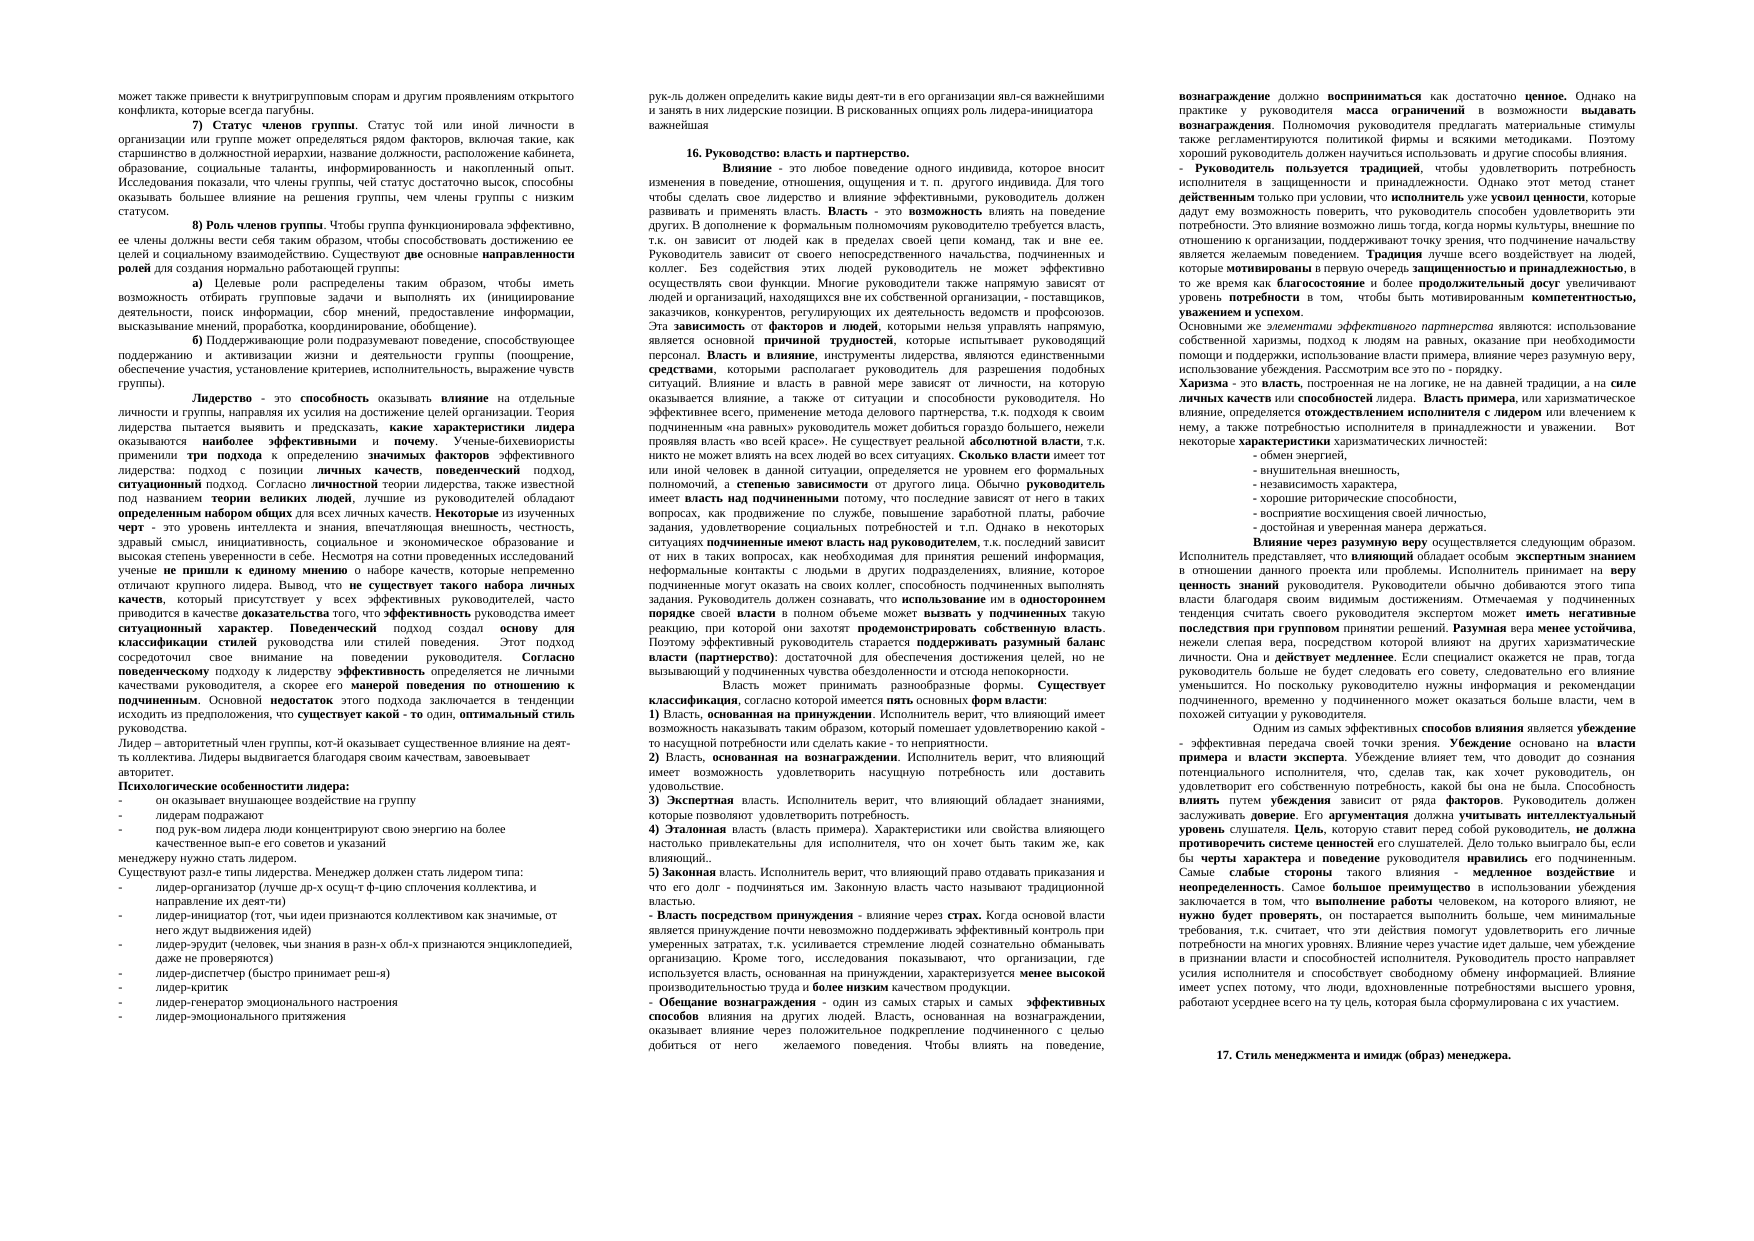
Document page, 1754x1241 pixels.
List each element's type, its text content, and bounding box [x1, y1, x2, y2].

text Влияние - это любое поведение одного индивида, которое вносит изменения в поведение, отношения, ощущения и т. п. другого индивида. Для того чтобы сделать свое лидерство и влияние эффективными, руководитель должен развивать и применять власть. Власть - это возможность влиять на поведение других. В дополнение к формальным полномочиям руководителю требуется власть, т.к. он зависит от людей как в пределах своей цепи команд, так и вне ее. Руководитель зависит от своего непосредственного начальства, подчиненных и коллег. Без содействия этих людей руководитель не может эффективно осуществлять свои функции. Многие руководители также напрямую зависят от людей и организаций, находящихся вне их собственной организации, - поставщиков, заказчиков, конкурентов, регулирующих их деятельность ведомств и профсоюзов. Эта зависимость от факторов и людей, которыми нельзя управлять напрямую, является основной причиной трудностей, которые испытывает руководящий персонал. Власть и влияние, инструменты лидерства, являются единственными средствами, которыми располагает руководитель для разрешения подобных ситуаций. Влияние и власть в равной мере зависят от личности, на которую оказывается влияние, а также от ситуации и способности руководителя. Но эффективнее всего, применение метода делового партнерства, т.к. подходя к своим подчиненным «на равных» руководитель может добиться гораздо большего, нежели проявляя власть «во всей красе». Не существует реальной абсолютной власти, т.к. никто не может влиять на всех людей во всех ситуациях. Сколько власти имеет тот или иной человек в данной ситуации, определяется не уровнем его формальных полномочий, а степенью зависимости от другого лица. Обычно руководитель имеет власть над подчиненными потому, что последние зависят от него в таких вопросах, как продвижение по службе, повышение заработной платы, рабочие задания, удовлетворение социальных потребностей и т.п. Однако в некоторых ситуациях подчиненные имеют власть над руководителем, т.к. последний зависит от них в таких вопросах, как необходимая для принятия решений информация, неформальные контакты с людьми в других подразделениях, влияние, которое подчиненные могут оказать на своих коллег, способность подчиненных выполнять задания. Руководитель должен сознавать, что использование им в одностороннем порядке своей власти в полном объеме может вызвать у подчиненных такую реакцию, при которой они захотят продемонстрировать собственную власть. Поэтому эффективный руководитель старается поддерживать разумный баланс власти (партнерство): достаточной для обеспечения достижения целей, но не вызывающий у подчиненных чувства обездоленности и отсюда непокорности. [648, 161, 1105, 678]
text - обмен энергией, [1179, 448, 1636, 462]
text - внушительная внешность, [1179, 462, 1636, 477]
text 2) Власть, основанная на вознаграждении. Исполнитель верит, что влияющий имеет возможность удовлетворить насущную потребность или доставить удовольствие. [648, 750, 1105, 793]
text 7) Статус членов группы. Статус той или иной личности в организации или группе может определяться рядом факторов, включая такие, как старшинство в должностной иерархии, название должности, расположение кабинета, образование, социальные таланты, информированность и накопленный опыт. Исследования показали, что члены группы, чей статус достаточно высок, способны оказывать большее влияние на решения группы, чем члены группы с низким статусом. [118, 117, 575, 218]
text б) Поддерживающие роли подразумевают поведение, способствующее поддержанию и активизации жизни и деятельности группы (поощрение, обеспечение участия, установление критериев, исполнительность, выражение чувств группы). [118, 333, 575, 391]
text Влияние через разумную веру осуществляется следующим образом. Исполнитель представляет, что влияющий обладает особым экспертным знанием в отношении данного проекта или проблемы. Исполнитель принимает на веру ценность знаний руководителя. Руководители обычно добиваются этого типа власти благодаря своим видимым достижениям. Отмечаемая у подчиненных тенденция считать своего руководителя экспертом может иметь негативные последствия при групповом принятии решений. Разумная вера менее устойчива, нежели слепая вера, посредством которой влияют на других харизматические личности. Она и действует медленнее. Если специалист окажется не прав, тогда руководитель больше не будет следовать его совету, следовательно его влияние уменьшится. Но поскольку руководителю нужны информация и рекомендации подчиненного, временно у подчиненного может оказаться больше власти, чем в похожей ситуации у руководителя. [1179, 534, 1636, 721]
text 16. Руководство: власть и партнерство. [686, 146, 1105, 161]
text 4) Эталонная власть (власть примера). Характеристики или свойства влияющего настолько привлекательны для исполнителя, что он хочет быть таким же, как влияющий.. [648, 822, 1105, 865]
text Одним из самых эффективных способов влияния является убеждение - эффективная передача своей точки зрения. Убеждение основано на власти примера и власти эксперта. Убеждение влияет тем, что доводит до сознания потенциального исполнителя, что, сделав так, как хочет руководитель, он удовлетворит его собственную потребность, какой бы она не была. Способность влиять путем убеждения зависит от ряда факторов. Руководитель должен заслуживать доверие. Его аргументация должна учитывать интеллектуальный уровень слушателя. Цель, которую ставит перед собой руководитель, не должна противоречить системе ценностей его слушателей. Дело только выиграло бы, если бы черты характера и поведение руководителя нравились его подчиненным. Самые слабые стороны такого влияния - медленное воздействие и неопределенность. Самое большое преимущество в использовании убеждения заключается в том, что выполнение работы человеком, на которого влияют, не нужно будет проверять, он постарается выполнить больше, чем минимальные требования, т.к. считает, что эти действия помогут удовлетворить его личные потребности на многих уровнях. Влияние через участие идет дальше, чем убеждение в признании власти и способностей исполнителя. Руководитель просто направляет усилия исполнителя и способствует свободному обмену информацией. Влияние имеет успех потому, что люди, вдохновленные потребностями высшего уровня, работают усерднее всего на ту цель, которая была сформулирована с их участием. [1179, 721, 1636, 1009]
text - Руководитель пользуется традицией, чтобы удовлетворить потребность исполнителя в защищенности и принадлежности. Однако этот метод станет действенным только при условии, что исполнитель уже усвоил ценности, которые дадут ему возможность поверить, что руководитель способен удовлетворить эти потребности. Это влияние возможно лишь тогда, когда нормы культуры, внешние по отношению к организации, поддерживают точку зрения, что подчинение начальству является желаемым поведением. Традиция лучше всего воздействует на людей, которые мотивированы в первую очередь защищенностью и принадлежностью, в то же время как благосостояние и более продолжительный досуг увеличивают уровень потребности в том, чтобы быть мотивированным компетентностью, уважением и успехом. [1179, 161, 1636, 319]
text менеджеру нужно стать лидером. [118, 851, 575, 865]
list лидер-эмоционального притяжения [118, 1009, 575, 1023]
list лидер-диспетчер (быстро принимает реш-я) [118, 966, 575, 980]
list лидер-организатор (лучше др-х осущ-т ф-цию сплочения коллектива, и направление их деят-ти) [118, 879, 575, 908]
text Лидерство - это способность оказывать влияние на отдельные личности и группы, направляя их усилия на достижение целей организации. Теория лидерства пытается выявить и предсказать, какие характеристики лидера оказываются наиболее эффективными и почему. Ученые-бихевиористы применили три подхода к определению значимых факторов эффективного лидерства: подход с позиции личных качеств, поведенческий подход, ситуационный подход. Согласно личностной теории лидерства, также известной под названием теории великих людей, лучшие из руководителей обладают определенным набором общих для всех личных качеств. Некоторые из изученных черт - это уровень интеллекта и знания, впечатляющая внешность, честность, здравый смысл, инициативность, социальное и экономическое образование и высокая степень уверенности в себе. Несмотря на сотни проведенных исследований ученые не пришли к единому мнению о наборе качеств, которые непременно отличают крупного лидера. Вывод, что не существует такого набора личных качеств, который присутствует у всех эффективных руководителей, часто приводится в качестве доказательства того, что эффективность руководства имеет ситуационный характер. Поведенческий подход создал основу для классификации стилей руководства или стилей поведения. Этот подход сосредоточил свое внимание на поведении руководителя. Согласно поведенческому подходу к лидерству эффективность определяется не личными качествами руководителя, а скорее его манерой поведения по отношению к подчиненным. Основной недостаток этого подхода заключается в тенденции исходить из предположения, что существует какой - то один, оптимальный стиль руководства. [118, 391, 575, 736]
text - независимость характера, [1179, 477, 1636, 491]
text - достойная и уверенная манера держаться. [1179, 520, 1636, 534]
text 1) Власть, основанная на принуждении. Исполнитель верит, что влияющий имеет возможность наказывать таким образом, который помешает удовлетворению какой - то насущной потребности или сделать какие - то неприятности. [648, 707, 1105, 750]
text 8) Роль членов группы. Чтобы группа функционировала эффективно, ее члены должны вести себя таким образом, чтобы способствовать достижению ее целей и социальному взаимодействию. Существуют две основные направленности ролей для создания нормально работающей группы: [118, 218, 575, 276]
text 3) Экспертная власть. Исполнитель верит, что влияющий обладает знаниями, которые позволяют удовлетворить потребность. [648, 793, 1105, 822]
text Харизма - это власть, построенная не на логике, не на давней традиции, а на силе личных качеств или способностей лидера. Власть примера, или харизматическое влияние, определяется отождествлением исполнителя с лидером или влечением к нему, а также потребностью исполнителя в принадлежности и уважении. Вот некоторые характеристики харизматических личностей: [1179, 376, 1636, 448]
text рук-ль должен определить какие виды деят-ти в его организации явл-ся важнейшими и занять в них лидерские позиции. В рискованных опциях роль лидера-инициатора важнейшая [648, 89, 1105, 132]
text 17. Стиль менеджмента и имидж (образ) менеджера. [1216, 1048, 1636, 1062]
text 5) Законная власть. Исполнитель верит, что влияющий право отдавать приказания и что его долг - подчиняться им. Законную власть часто называют традиционной властью. [648, 865, 1105, 908]
list под рук-вом лидера люди концентрируют свою энергию на более качественное вып-е его советов и указаний [118, 822, 575, 851]
text Существуют разл-е типы лидерства. Менеджер должен стать лидером типа: [118, 865, 575, 879]
list лидер-эрудит (человек, чьи знания в разн-х обл-х признаются энциклопедией, даже не проверяются) [118, 937, 575, 966]
list лидерам подражают [118, 807, 575, 822]
text - Власть посредством принуждения - влияние через страх. Когда основой власти является принуждение почти невозможно поддерживать эффективный контроль при умеренных затратах, т.к. усиливается стремление людей сознательно обманывать организацию. Кроме того, исследования показывают, что организации, где используется власть, основанная на принуждении, характеризуется менее высокой производительностью труда и более низким качеством продукции. [648, 908, 1105, 994]
list лидер-критик [118, 980, 575, 994]
text - хорошие риторические способности, [1179, 491, 1636, 506]
text Психологические особенностити лидера: [118, 779, 575, 793]
text а) Целевые роли распределены таким образом, чтобы иметь возможность отбирать групповые задачи и выполнять их (инициирование деятельности, поиск информации, сбор мнений, предоставление информации, высказывание мнений, проработка, координирование, обобщение). [118, 276, 575, 333]
text Власть может принимать разнообразные формы. Существует классификация, согласно которой имеется пять основных форм власти: [648, 678, 1105, 707]
text - восприятие восхищения своей личностью, [1179, 506, 1636, 520]
list лидер-генератор эмоционального настроения [118, 994, 575, 1009]
text Лидер – авторитетный член группы, кот-й оказывает существенное влияние на деят-ть коллектива. Лидеры выдвигается благодаря своим качествам, завоевывает авторитет. [118, 736, 575, 779]
list лидер-инициатор (тот, чьи идеи признаются коллективом как значимые, от него ждут выдвижения идей) [118, 908, 575, 937]
text Основными же элементами эффективного партнерства являются: использование собственной харизмы, подход к людям на равных, оказание при необходимости помощи и поддержки, использование власти примера, влияние через разумную веру, использование убеждения. Рассмотрим все это по - порядку. [1179, 319, 1636, 376]
list он оказывает внушающее воздействие на группу [118, 793, 575, 807]
